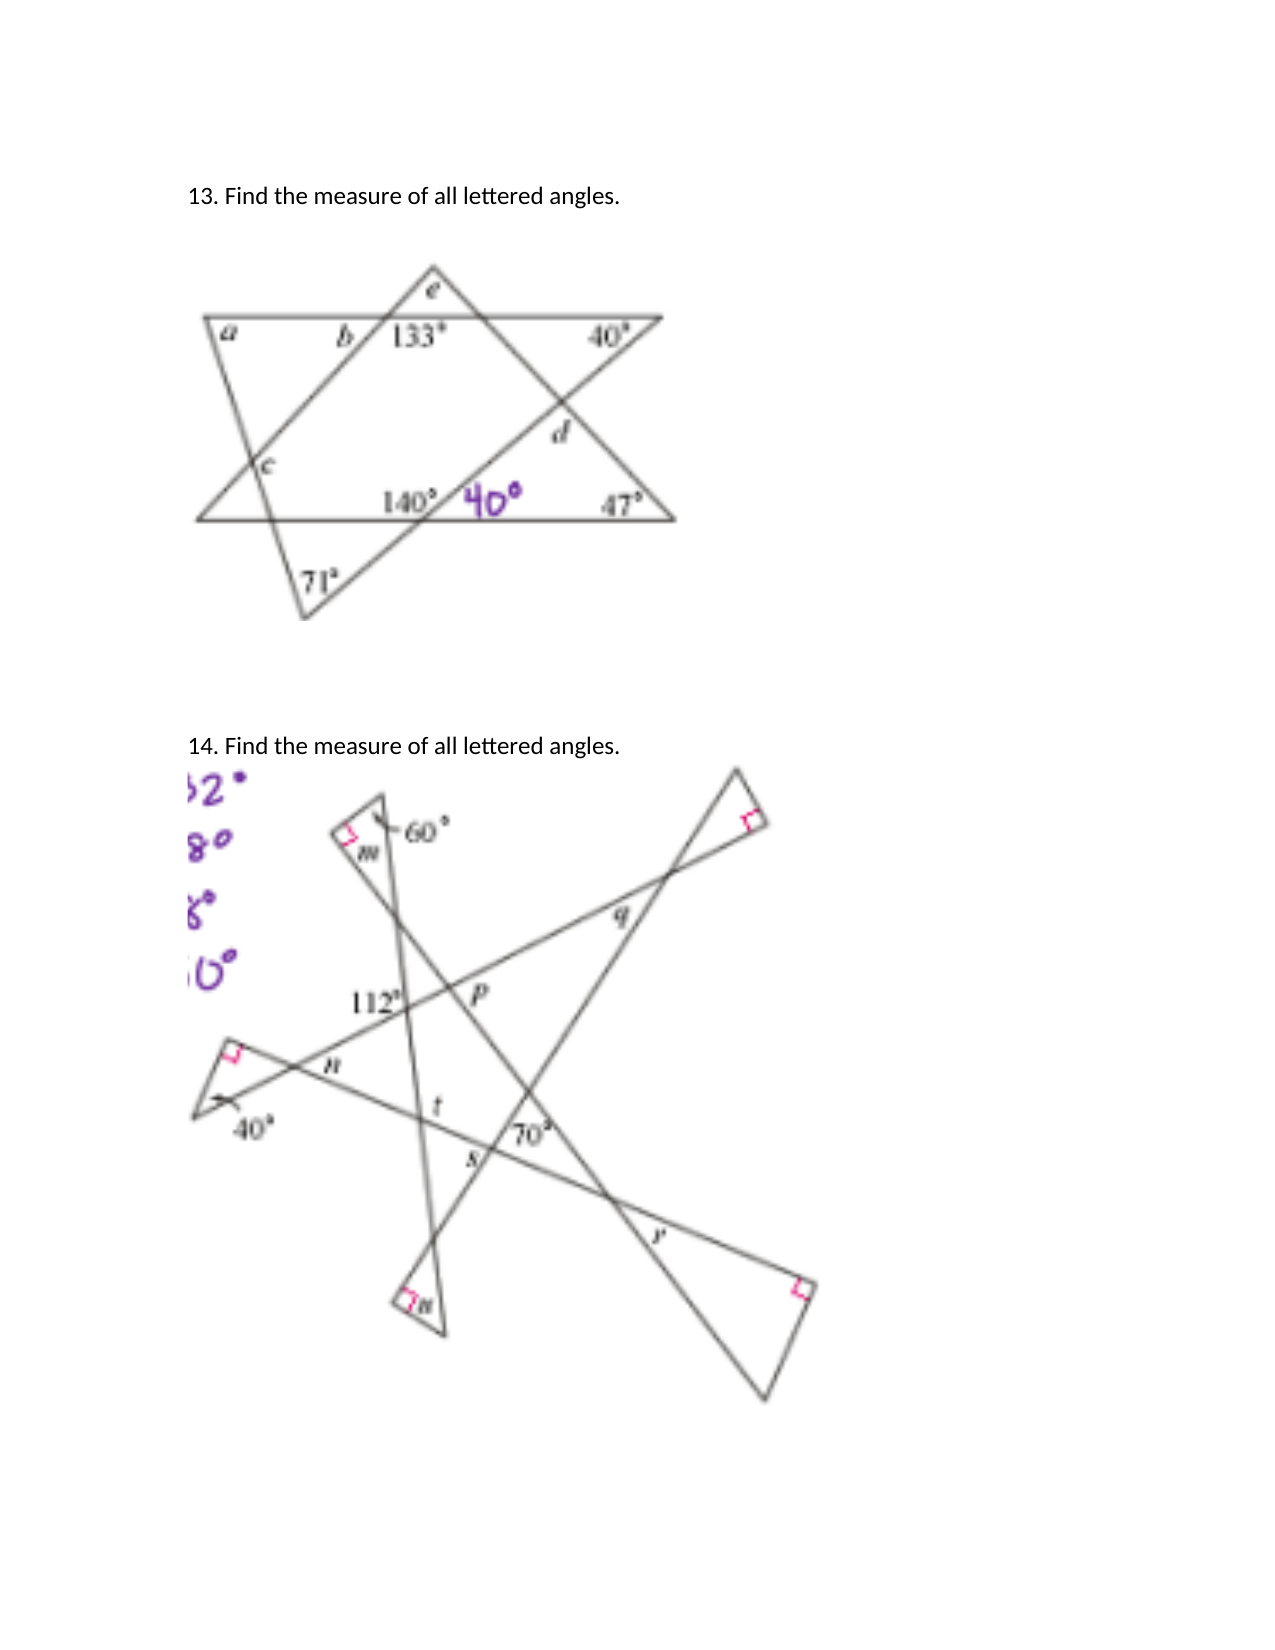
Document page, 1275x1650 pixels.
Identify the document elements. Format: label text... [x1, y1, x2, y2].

text 14. Find the measure of all lettered angles. [187, 730, 1087, 760]
text 13. Find the measure of all lettered angles. [187, 181, 1087, 211]
